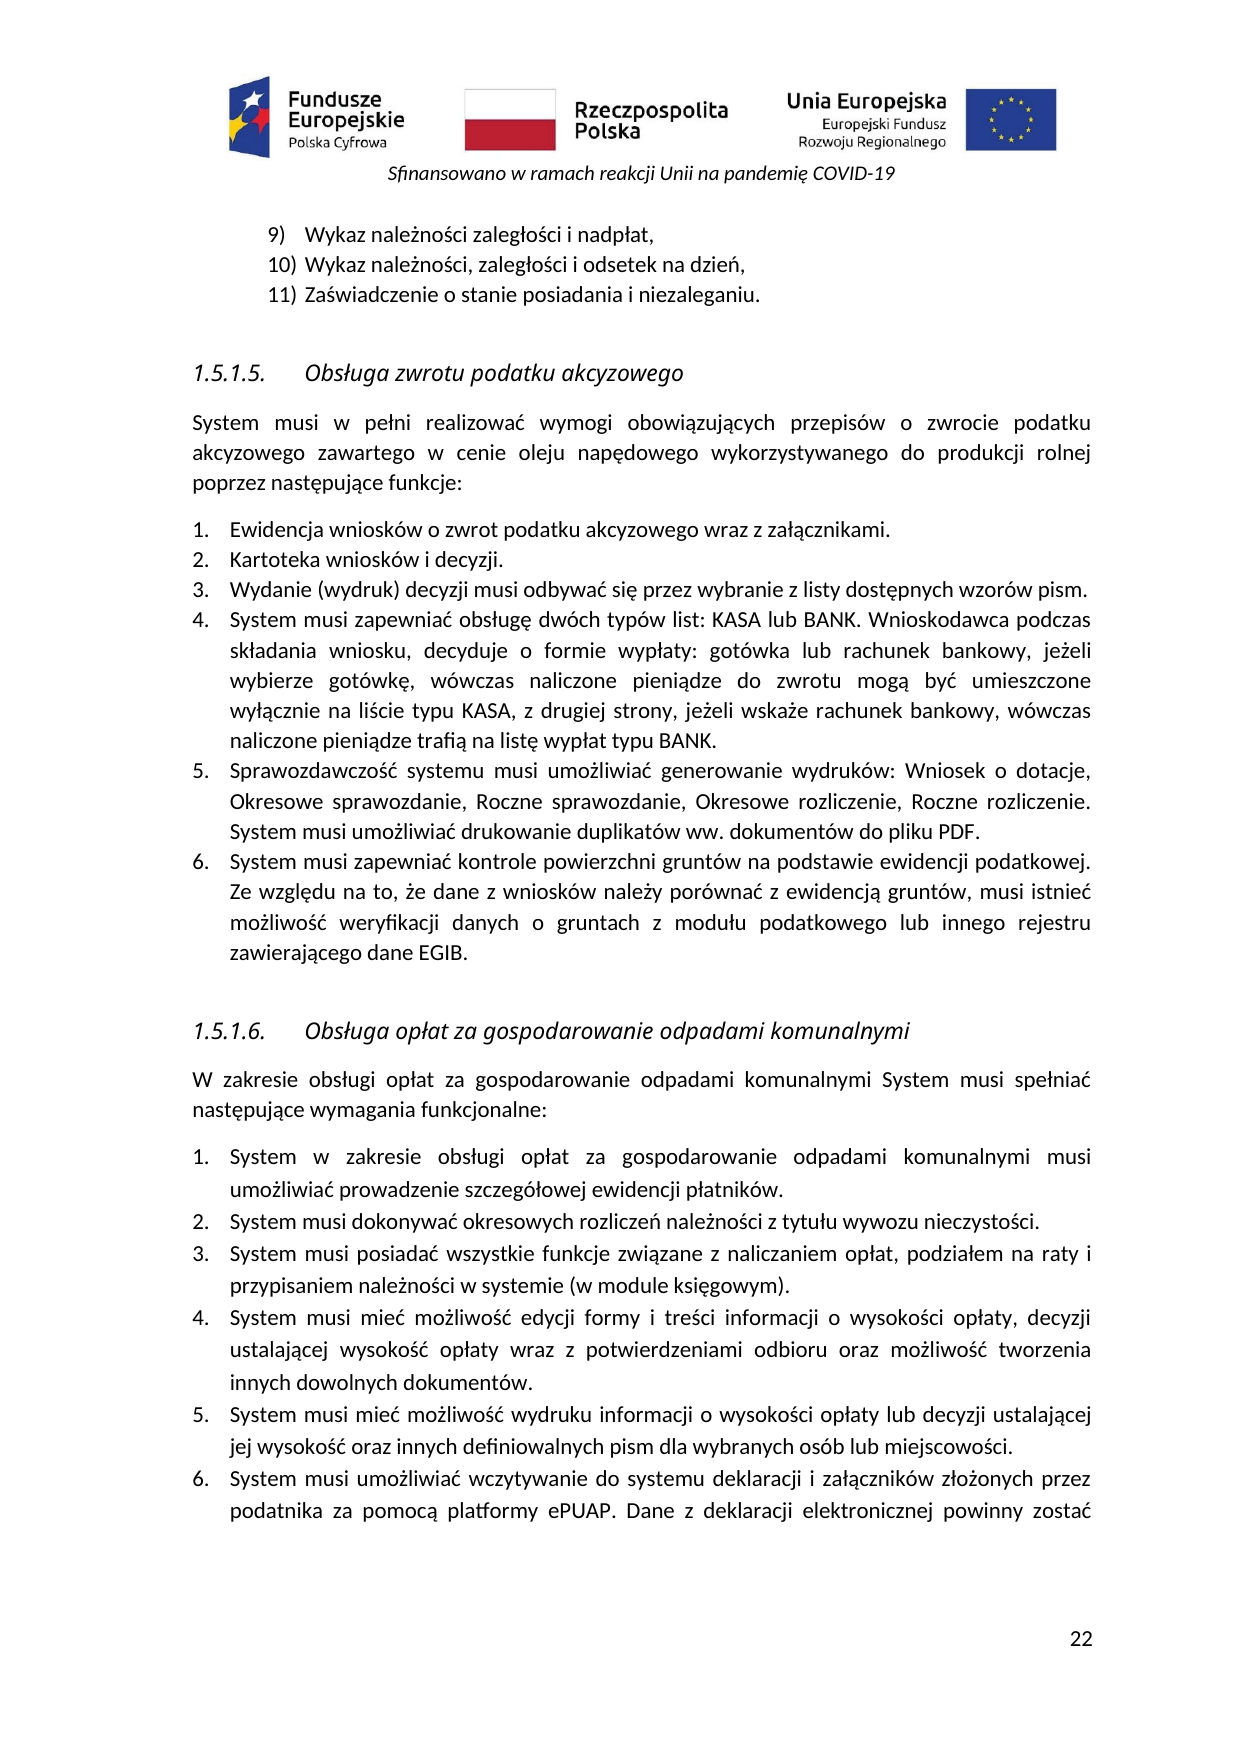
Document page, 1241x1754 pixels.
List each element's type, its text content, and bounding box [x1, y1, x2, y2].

list Kartoteka wniosków i decyzji. [192, 545, 1093, 573]
list Zaświadczenie o stanie posiadania i niezaleganiu. [267, 280, 1093, 308]
list Ewidencja wniosków o zwrot podatku akcyzowego wraz z załącznikami. [192, 515, 1093, 543]
list System musi dokonywać okresowych rozliczeń należności z tytułu wywozu nieczystości. [192, 1207, 1093, 1235]
picture [226, 73, 1059, 161]
subtitle Obsługa opłat za gospodarowanie odpadami komunalnymi [192, 1015, 1093, 1046]
list System musi zapewniać kontrole powierzchni gruntów na podstawie ewidencji podatkowej. Ze względu na to, że dane z wniosków należy porównać z ewidencją gruntów, musi istnieć możliwość weryfikacji danych o gruntach z modułu podatkowego lub innego rejestru zawierającego dane EGIB. [192, 847, 1093, 966]
list System musi mieć możliwość edycji formy i treści informacji o wysokości opłaty, decyzji ustalającej wysokość opłaty wraz z potwierdzeniami odbioru oraz możliwość tworzenia innych dowolnych dokumentów. [192, 1303, 1093, 1396]
list Wydanie (wydruk) decyzji musi odbywać się przez wybranie z listy dostępnych wzorów pism. [192, 575, 1093, 603]
list System musi zapewniać obsługę dwóch typów list: KASA lub BANK. Wnioskodawca podczas składania wniosku, decyduje o formie wypłaty: gotówka lub rachunek bankowy, jeżeli wybierze gotówkę, wówczas naliczone pieniądze do zwrotu mogą być umieszczone wyłącznie na liście typu KASA, z drugiej strony, jeżeli wskaże rachunek bankowy, wówczas naliczone pieniądze trafią na listę wypłat typu BANK. [192, 606, 1093, 754]
list System musi mieć możliwość wydruku informacji o wysokości opłaty lub decyzji ustalającej jej wysokość oraz innych definiowalnych pism dla wybranych osób lub miejscowości. [192, 1400, 1093, 1460]
list Sprawozdawczość systemu musi umożliwiać generowanie wydruków: Wniosek o dotacje, Okresowe sprawozdanie, Roczne sprawozdanie, Okresowe rozliczenie, Roczne rozliczenie. System musi umożliwiać drukowanie duplikatów ww. dokumentów do pliku PDF. [192, 757, 1093, 845]
text System musi w pełni realizować wymogi obowiązujących przepisów o zwrocie podatku akcyzowego zawartego w cenie oleju napędowego wykorzystywanego do produkcji rolnej poprzez następujące funkcje: [192, 408, 1093, 496]
subtitle Obsługa zwrotu podatku akcyzowego [192, 357, 1093, 388]
list System w zakresie obsługi opłat za gospodarowanie odpadami komunalnymi musi umożliwiać prowadzenie szczegółowej ewidencji płatników. [192, 1142, 1093, 1203]
text W zakresie obsługi opłat za gospodarowanie odpadami komunalnymi System musi spełniać następujące wymagania funkcjonalne: [192, 1065, 1093, 1124]
list System musi posiadać wszystkie funkcje związane z naliczaniem opłat, podziałem na raty i przypisaniem należności w systemie (w module księgowym). [192, 1239, 1093, 1299]
list Wykaz należności, zaległości i odsetek na dzień, [267, 250, 1093, 278]
list Wykaz należności zaległości i nadpłat, [267, 220, 1093, 248]
